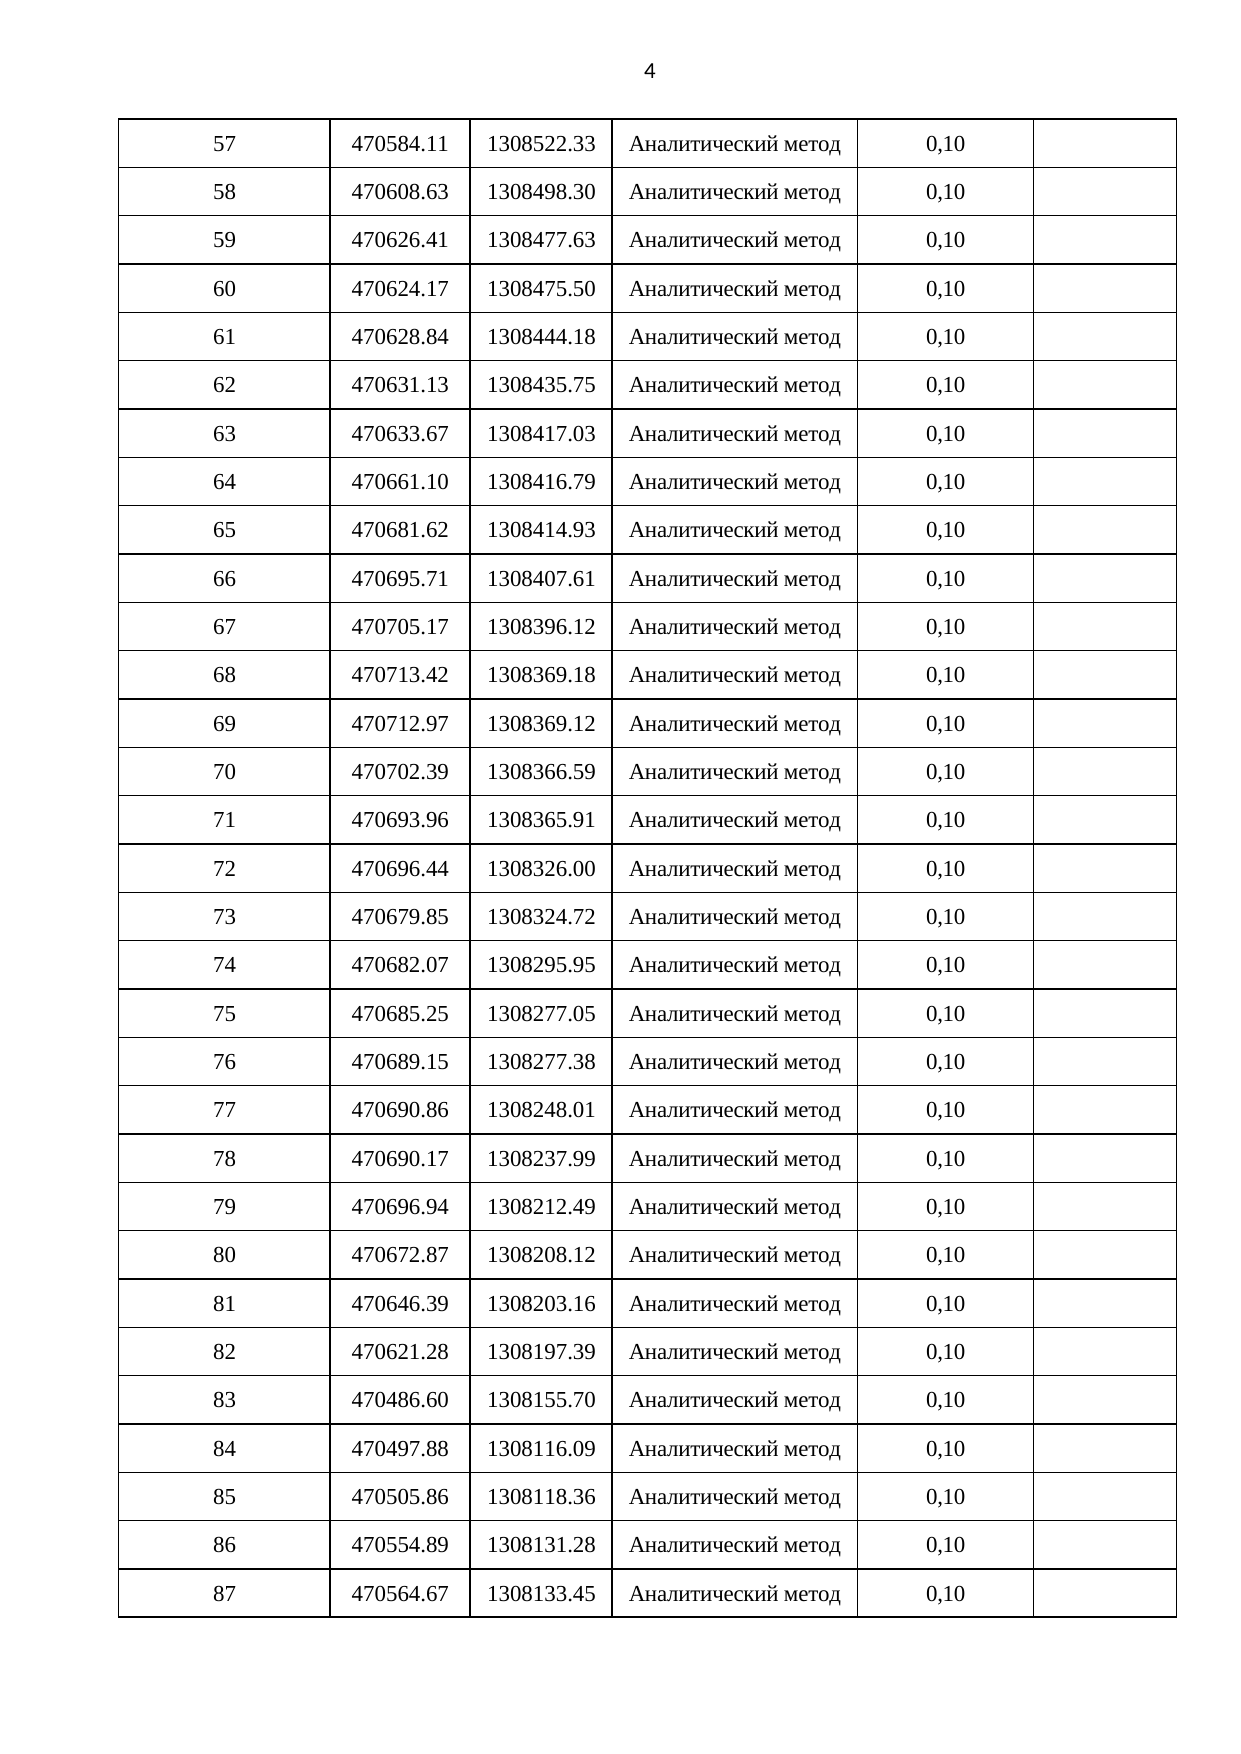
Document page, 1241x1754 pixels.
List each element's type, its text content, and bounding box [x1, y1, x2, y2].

table_cell 80 [119, 1231, 329, 1278]
table_cell [1034, 700, 1176, 746]
table_cell 0,10 [858, 410, 1033, 456]
table_cell 74 [119, 941, 329, 988]
table_cell [1034, 555, 1176, 601]
table_cell 73 [119, 893, 329, 940]
table_cell 470696.94 [331, 1183, 469, 1230]
table_cell 0,10 [858, 748, 1033, 795]
table_cell 78 [119, 1135, 329, 1181]
table_cell 470690.86 [331, 1086, 469, 1133]
table_cell [1034, 313, 1176, 360]
table_cell 58 [119, 168, 329, 215]
table_cell 470626.41 [331, 216, 469, 263]
table_cell 72 [119, 845, 329, 891]
table_cell [1034, 748, 1176, 795]
table_cell Аналитический метод [613, 796, 857, 843]
table_cell Аналитический метод [613, 458, 857, 505]
table_cell 1308435.75 [471, 361, 611, 408]
table_cell 67 [119, 603, 329, 650]
table_cell 60 [119, 265, 329, 311]
table_cell [1034, 458, 1176, 505]
table_cell [1034, 796, 1176, 843]
table_cell [1034, 893, 1176, 940]
table_cell 0,10 [858, 555, 1033, 601]
table_cell 1308522.33 [471, 120, 611, 166]
table_cell 1308444.18 [471, 313, 611, 360]
table_cell 0,10 [858, 1280, 1033, 1326]
table_cell 1308407.61 [471, 555, 611, 601]
table_cell 0,10 [858, 1570, 1033, 1616]
table_cell 1308277.05 [471, 990, 611, 1036]
table_cell [1034, 1280, 1176, 1326]
table_cell 1308369.12 [471, 700, 611, 746]
table_cell 470608.63 [331, 168, 469, 215]
table_cell 77 [119, 1086, 329, 1133]
table_cell [1034, 1570, 1176, 1616]
table_cell Аналитический метод [613, 1280, 857, 1326]
table_cell 1308416.79 [471, 458, 611, 505]
table_cell 0,10 [858, 1328, 1033, 1375]
table_cell [1034, 216, 1176, 263]
table_cell 0,10 [858, 1425, 1033, 1471]
table_cell 1308417.03 [471, 410, 611, 456]
table_cell 1308396.12 [471, 603, 611, 650]
table_cell 62 [119, 361, 329, 408]
table_cell 470486.60 [331, 1376, 469, 1423]
table_cell Аналитический метод [613, 1231, 857, 1278]
table_cell 0,10 [858, 845, 1033, 891]
table_cell [1034, 1425, 1176, 1471]
table_cell 470628.84 [331, 313, 469, 360]
table_cell 1308203.16 [471, 1280, 611, 1326]
table_cell 470690.17 [331, 1135, 469, 1181]
table_cell 83 [119, 1376, 329, 1423]
table_cell Аналитический метод [613, 845, 857, 891]
table_cell 1308326.00 [471, 845, 611, 891]
table_cell [1034, 1038, 1176, 1085]
table_cell Аналитический метод [613, 1473, 857, 1520]
table_cell 0,10 [858, 1521, 1033, 1568]
table_cell Аналитический метод [613, 941, 857, 988]
table_cell 86 [119, 1521, 329, 1568]
table_cell 76 [119, 1038, 329, 1085]
table_cell Аналитический метод [613, 990, 857, 1036]
table_cell 1308237.99 [471, 1135, 611, 1181]
table_cell 65 [119, 506, 329, 553]
table_cell Аналитический метод [613, 1183, 857, 1230]
table_cell 470646.39 [331, 1280, 469, 1326]
table_cell [1034, 1328, 1176, 1375]
table_cell 0,10 [858, 1473, 1033, 1520]
table_cell 0,10 [858, 168, 1033, 215]
table_cell 0,10 [858, 458, 1033, 505]
table_cell Аналитический метод [613, 555, 857, 601]
table_cell 0,10 [858, 361, 1033, 408]
table_cell Аналитический метод [613, 361, 857, 408]
table_cell 0,10 [858, 313, 1033, 360]
table_cell 1308295.95 [471, 941, 611, 988]
table_cell [1034, 941, 1176, 988]
table_cell [1034, 1086, 1176, 1133]
table_cell 470681.62 [331, 506, 469, 553]
table_cell Аналитический метод [613, 748, 857, 795]
table_cell Аналитический метод [613, 1521, 857, 1568]
table_cell [1034, 506, 1176, 553]
table_cell [1034, 1473, 1176, 1520]
table_cell 470696.44 [331, 845, 469, 891]
table_cell 66 [119, 555, 329, 601]
table_cell 0,10 [858, 651, 1033, 698]
table_cell 0,10 [858, 1086, 1033, 1133]
table_cell 1308277.38 [471, 1038, 611, 1085]
table_cell 81 [119, 1280, 329, 1326]
table_cell [1034, 990, 1176, 1036]
table_cell 69 [119, 700, 329, 746]
table_cell 85 [119, 1473, 329, 1520]
table_cell 70 [119, 748, 329, 795]
table_cell [1034, 651, 1176, 698]
table_cell 0,10 [858, 603, 1033, 650]
table_cell Аналитический метод [613, 1570, 857, 1616]
table_cell 1308197.39 [471, 1328, 611, 1375]
table_cell [1034, 1183, 1176, 1230]
table_cell [1034, 361, 1176, 408]
table_cell 0,10 [858, 990, 1033, 1036]
table_cell 470564.67 [331, 1570, 469, 1616]
table_cell 1308414.93 [471, 506, 611, 553]
table_cell Аналитический метод [613, 893, 857, 940]
table_cell Аналитический метод [613, 651, 857, 698]
table_cell 1308324.72 [471, 893, 611, 940]
table_cell 75 [119, 990, 329, 1036]
table_cell 470693.96 [331, 796, 469, 843]
table_cell 470679.85 [331, 893, 469, 940]
table_cell 0,10 [858, 120, 1033, 166]
table_cell 61 [119, 313, 329, 360]
table_cell [1034, 168, 1176, 215]
table_cell 0,10 [858, 1135, 1033, 1181]
table_cell 1308248.01 [471, 1086, 611, 1133]
table_cell 470689.15 [331, 1038, 469, 1085]
table_cell 470554.89 [331, 1521, 469, 1568]
table_cell [1034, 1376, 1176, 1423]
table_cell [1034, 120, 1176, 166]
table_cell 0,10 [858, 1038, 1033, 1085]
table_cell 470624.17 [331, 265, 469, 311]
table_cell 79 [119, 1183, 329, 1230]
table_cell 470685.25 [331, 990, 469, 1036]
table_cell 470661.10 [331, 458, 469, 505]
table_cell 1308118.36 [471, 1473, 611, 1520]
table_cell 82 [119, 1328, 329, 1375]
table_cell 64 [119, 458, 329, 505]
table_cell 470497.88 [331, 1425, 469, 1471]
table_cell [1034, 1231, 1176, 1278]
table_cell Аналитический метод [613, 1086, 857, 1133]
table_cell 470633.67 [331, 410, 469, 456]
table_cell 1308155.70 [471, 1376, 611, 1423]
table_cell 470505.86 [331, 1473, 469, 1520]
table_cell 0,10 [858, 1376, 1033, 1423]
table_cell 1308208.12 [471, 1231, 611, 1278]
table_cell 0,10 [858, 941, 1033, 988]
table_cell 470695.71 [331, 555, 469, 601]
table_cell 1308133.45 [471, 1570, 611, 1616]
table_cell Аналитический метод [613, 700, 857, 746]
table_cell 470682.07 [331, 941, 469, 988]
table_cell Аналитический метод [613, 1038, 857, 1085]
table_cell 87 [119, 1570, 329, 1616]
table_cell Аналитический метод [613, 603, 857, 650]
table_cell Аналитический метод [613, 313, 857, 360]
table_cell Аналитический метод [613, 120, 857, 166]
table_cell Аналитический метод [613, 410, 857, 456]
table_cell 0,10 [858, 506, 1033, 553]
table_cell Аналитический метод [613, 1135, 857, 1181]
table_cell Аналитический метод [613, 265, 857, 311]
table_cell Аналитический метод [613, 168, 857, 215]
table_cell 0,10 [858, 265, 1033, 311]
table_cell 0,10 [858, 216, 1033, 263]
table_cell [1034, 1521, 1176, 1568]
table_cell 1308116.09 [471, 1425, 611, 1471]
table_cell 0,10 [858, 796, 1033, 843]
table_cell 63 [119, 410, 329, 456]
table_cell 1308131.28 [471, 1521, 611, 1568]
table_cell 470672.87 [331, 1231, 469, 1278]
table_cell Аналитический метод [613, 1425, 857, 1471]
table_cell 470584.11 [331, 120, 469, 166]
table_cell 1308365.91 [471, 796, 611, 843]
table_cell 1308212.49 [471, 1183, 611, 1230]
table_cell 68 [119, 651, 329, 698]
table_cell 1308498.30 [471, 168, 611, 215]
table_cell 1308477.63 [471, 216, 611, 263]
table_cell Аналитический метод [613, 216, 857, 263]
table_cell 470702.39 [331, 748, 469, 795]
table_cell Аналитический метод [613, 1376, 857, 1423]
table_cell Аналитический метод [613, 1328, 857, 1375]
table_cell 470705.17 [331, 603, 469, 650]
table_cell 1308369.18 [471, 651, 611, 698]
table_cell [1034, 845, 1176, 891]
table_cell [1034, 410, 1176, 456]
table_cell 71 [119, 796, 329, 843]
table_cell 1308475.50 [471, 265, 611, 311]
table_cell 470713.42 [331, 651, 469, 698]
table_cell 59 [119, 216, 329, 263]
table_cell 0,10 [858, 700, 1033, 746]
table_cell 0,10 [858, 1183, 1033, 1230]
table_cell [1034, 1135, 1176, 1181]
table_cell [1034, 603, 1176, 650]
table_cell 1308366.59 [471, 748, 611, 795]
table_cell Аналитический метод [613, 506, 857, 553]
table_cell 57 [119, 120, 329, 166]
table_cell 0,10 [858, 1231, 1033, 1278]
table_cell 470621.28 [331, 1328, 469, 1375]
table_cell 470712.97 [331, 700, 469, 746]
table_cell 84 [119, 1425, 329, 1471]
table_cell 0,10 [858, 893, 1033, 940]
table_cell [1034, 265, 1176, 311]
table_cell 470631.13 [331, 361, 469, 408]
